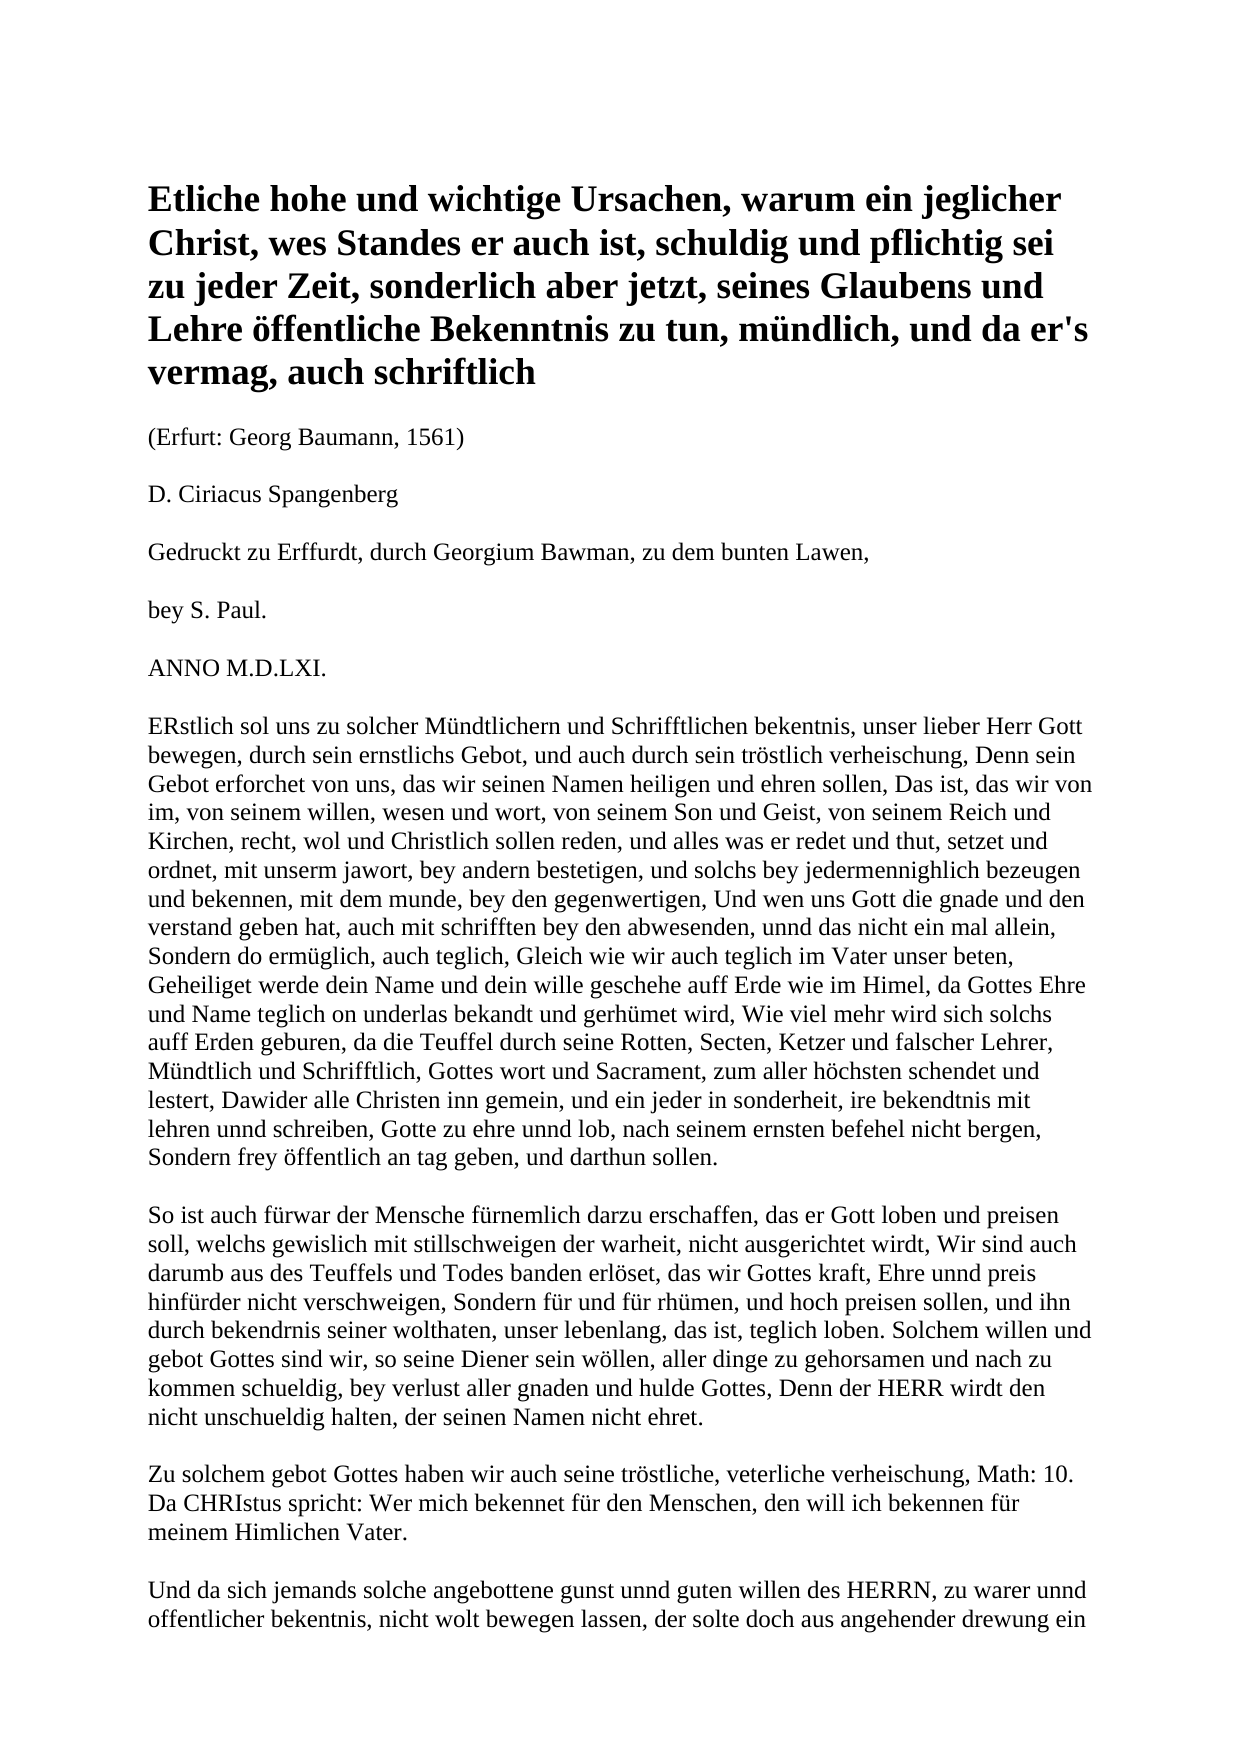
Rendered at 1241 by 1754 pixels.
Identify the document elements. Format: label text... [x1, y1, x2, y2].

text ERstlich sol uns zu solcher Mündtlichern und Schrifftlichen bekentnis, unser lieber Herr Gott bewegen, durch sein ernstlichs Gebot, und auch durch sein tröstlich verheischung, Denn sein Gebot erforchet von uns, das wir seinen Namen heiligen und ehren sollen, Das ist, das wir von im, von seinem willen, wesen und wort, von seinem Son und Geist, von seinem Reich und Kirchen, recht, wol und Christlich sollen reden, und alles was er redet und thut, setzet und ordnet, mit unserm jawort, bey andern bestetigen, und solchs bey jedermennighlich bezeugen und bekennen, mit dem munde, bey den gegenwertigen, Und wen uns Gott die gnade und den verstand geben hat, auch mit schrifften bey den abwesenden, unnd das nicht ein mal allein, Sondern do ermüglich, auch teglich, Gleich wie wir auch teglich im Vater unser beten, Geheiliget werde dein Name und dein wille geschehe auff Erde wie im Himel, da Gottes Ehre und Name teglich on underlas bekandt und gerhümet wird, Wie viel mehr wird sich solchs auff Erden geburen, da die Teuffel durch seine Rotten, Secten, Ketzer und falscher Lehrer, Mündtlich und Schrifftlich, Gottes wort und Sacrament, zum aller höchsten schendet und lestert, Dawider alle Christen inn gemein, und ein jeder in sonderheit, ire bekendtnis mit lehren unnd schreiben, Gotte zu ehre unnd lob, nach seinem ernsten befehel nicht bergen, Sondern frey öffentlich an tag geben, und darthun sollen. [148, 711, 1093, 1171]
text So ist auch fürwar der Mensche fürnemlich darzu erschaffen, das er Gott loben und preisen soll, welchs gewislich mit stillschweigen der warheit, nicht ausgerichtet wirdt, Wir sind auch darumb aus des Teuffels und Todes banden erlöset, das wir Gottes kraft, Ehre unnd preis hinfürder nicht verschweigen, Sondern für und für rhümen, und hoch preisen sollen, und ihn durch bekendrnis seiner wolthaten, unser lebenlang, das ist, teglich loben. Solchem willen und gebot Gottes sind wir, so seine Diener sein wöllen, aller dinge zu gehorsamen und nach zu kommen schueldig, bey verlust aller gnaden und hulde Gottes, Denn der HERR wirdt den nicht unschueldig halten, der seinen Namen nicht ehret. [148, 1200, 1093, 1430]
text ANNO M.D.LXI. [148, 653, 1093, 682]
text Gedruckt zu Erffurdt, durch Georgium Bawman, zu dem bunten Lawen, [148, 537, 1093, 566]
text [148, 1575, 1093, 1632]
text bey S. Paul. [148, 595, 1093, 624]
text (Erfurt: Georg Baumann, 1561) [148, 422, 1093, 450]
subtitle Etliche hohe und wichtige Ursachen, warum ein jeglicher Christ, wes Standes er auch ist, schuldig und pflichtig sei zu jeder Zeit, sonderlich aber jetzt, seines Glaubens und Lehre öffentliche Bekenntnis zu tun, mündlich, und da er's vermag, auch schriftlich [148, 177, 1093, 392]
text Zu solchem gebot Gottes haben wir auch seine tröstliche, veterliche verheischung, Math: 10. Da CHRIstus spricht: Wer mich bekennet für den Menschen, den will ich bekennen für meinem Himlichen Vater. [148, 1459, 1093, 1546]
text D. Ciriacus Spangenberg [148, 479, 1093, 508]
